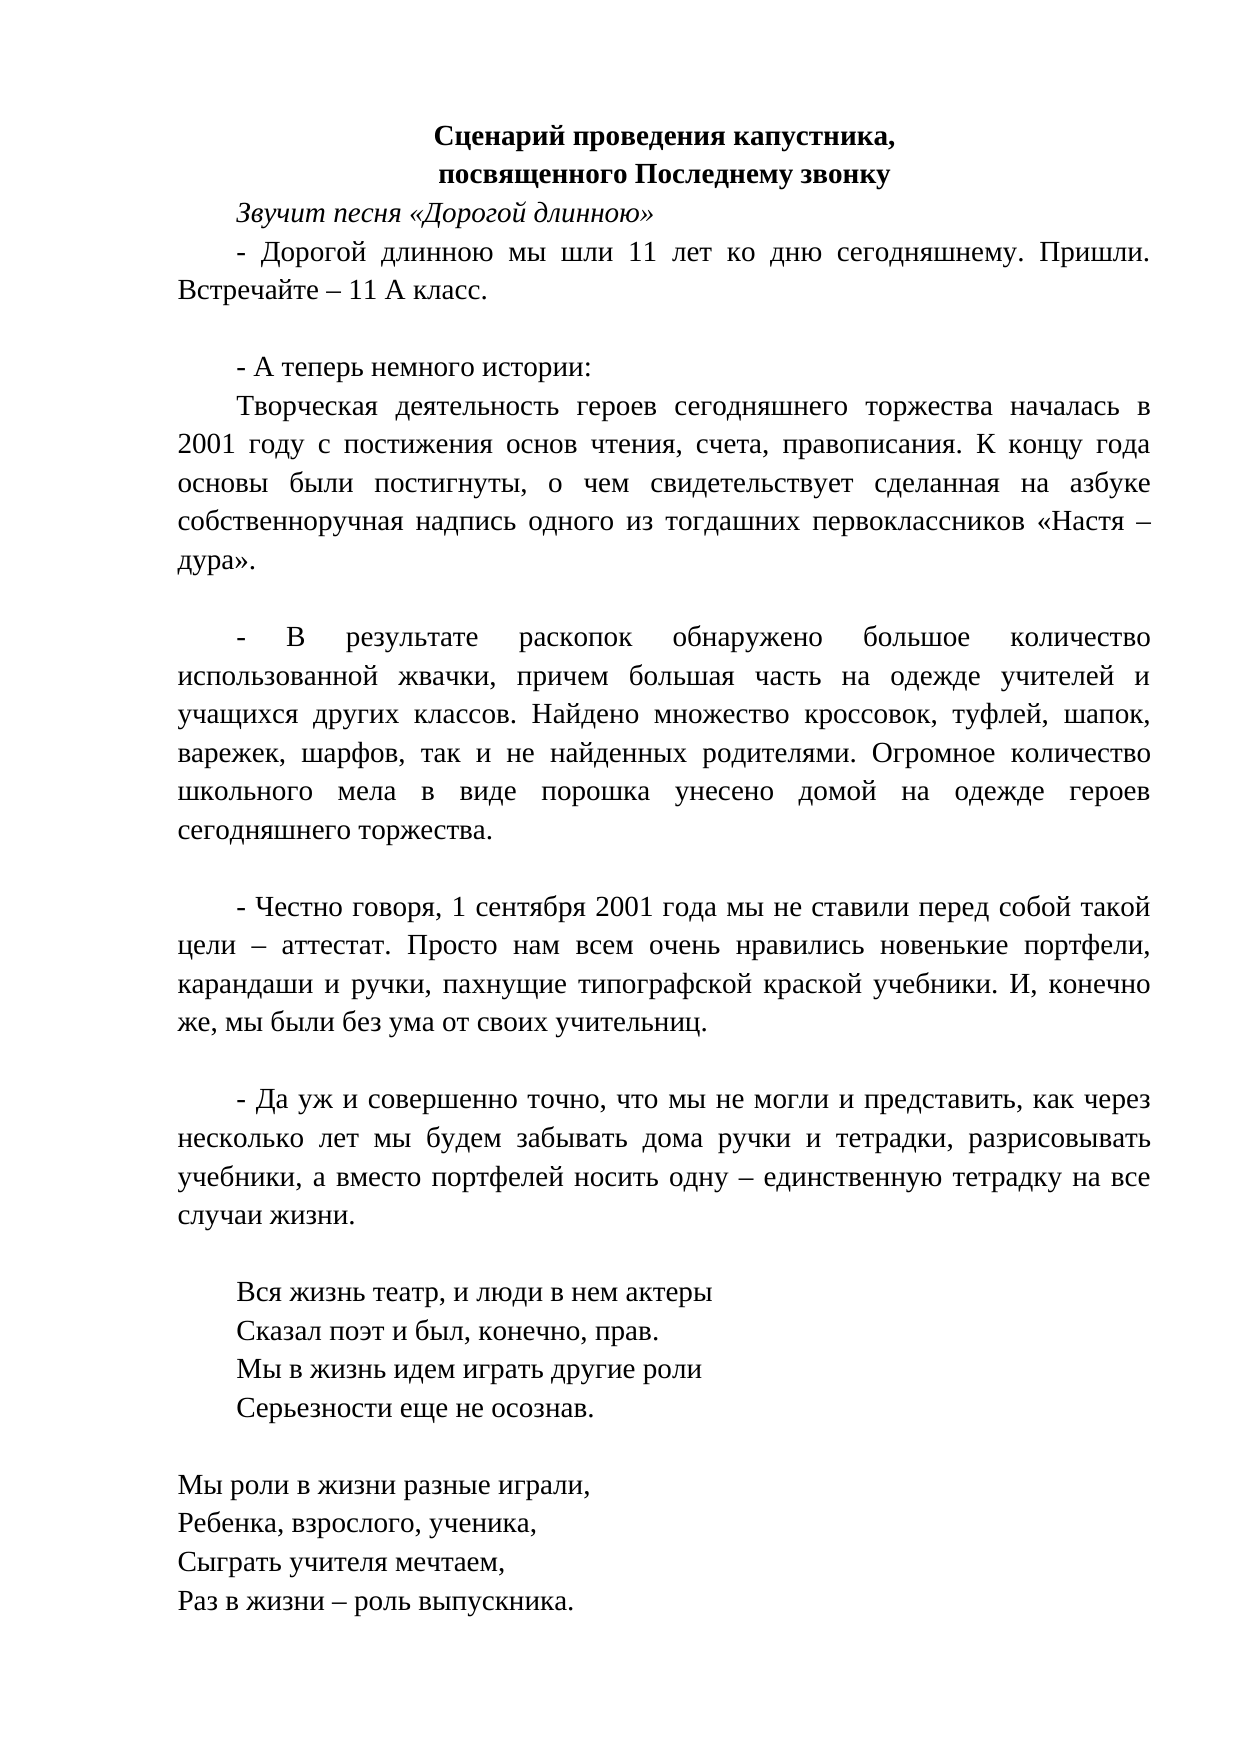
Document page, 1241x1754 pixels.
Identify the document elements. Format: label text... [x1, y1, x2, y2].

text Сценарий проведения капустника, [177, 118, 1152, 152]
text посвященного Последнему звонку [177, 157, 1152, 190]
text Ребенка, взрослого, ученика, [177, 1506, 1152, 1539]
text - Дорогой длинною мы шли 11 лет ко дню сегодняшнему. Пришли. Встречайте – 11 А класс. [177, 234, 1152, 306]
text Творческая деятельность героев сегодняшнего торжества началась в 2001 году с постижения основ чтения, счета, правописания. К концу года основы были постигнуты, о чем свидетельствует сделанная на азбуке собственноручная надпись одного из тогдашних первоклассников «Настя – дура». [177, 388, 1152, 576]
text Мы роли в жизни разные играли, [177, 1467, 1152, 1501]
text Мы в жизнь идем играть другие роли [177, 1351, 1152, 1385]
text Вся жизнь театр, и люди в нем актеры [177, 1274, 1152, 1308]
text - А теперь немного истории: [177, 349, 1152, 383]
text Сказал поэт и был, конечно, прав. [177, 1313, 1152, 1346]
text - В результате раскопок обнаружено большое количество использованной жвачки, причем большая часть на одежде учителей и учащихся других классов. Найдено множество кроссовок, туфлей, шапок, варежек, шарфов, так и не найденных родителями. Огромное количество школьного мела в виде порошка унесено домой на одежде героев сегодняшнего торжества. [177, 619, 1152, 845]
text - Честно говоря, 1 сентября 2001 года мы не ставили перед собой такой цели – аттестат. Просто нам всем очень нравились новенькие портфели, карандаши и ручки, пахнущие типографской краской учебники. И, конечно же, мы были без ума от своих учительниц. [177, 889, 1152, 1038]
text - Да уж и совершенно точно, что мы не могли и представить, как через несколько лет мы будем забывать дома ручки и тетрадки, разрисовывать учебники, а вместо портфелей носить одну – единственную тетрадку на все случаи жизни. [177, 1082, 1152, 1231]
text Сыграть учителя мечтаем, [177, 1544, 1152, 1578]
text Раз в жизни – роль выпускника. [177, 1583, 1152, 1616]
text Серьезности еще не осознав. [177, 1390, 1152, 1423]
text Звучит песня «Дорогой длинною» [177, 195, 1152, 229]
